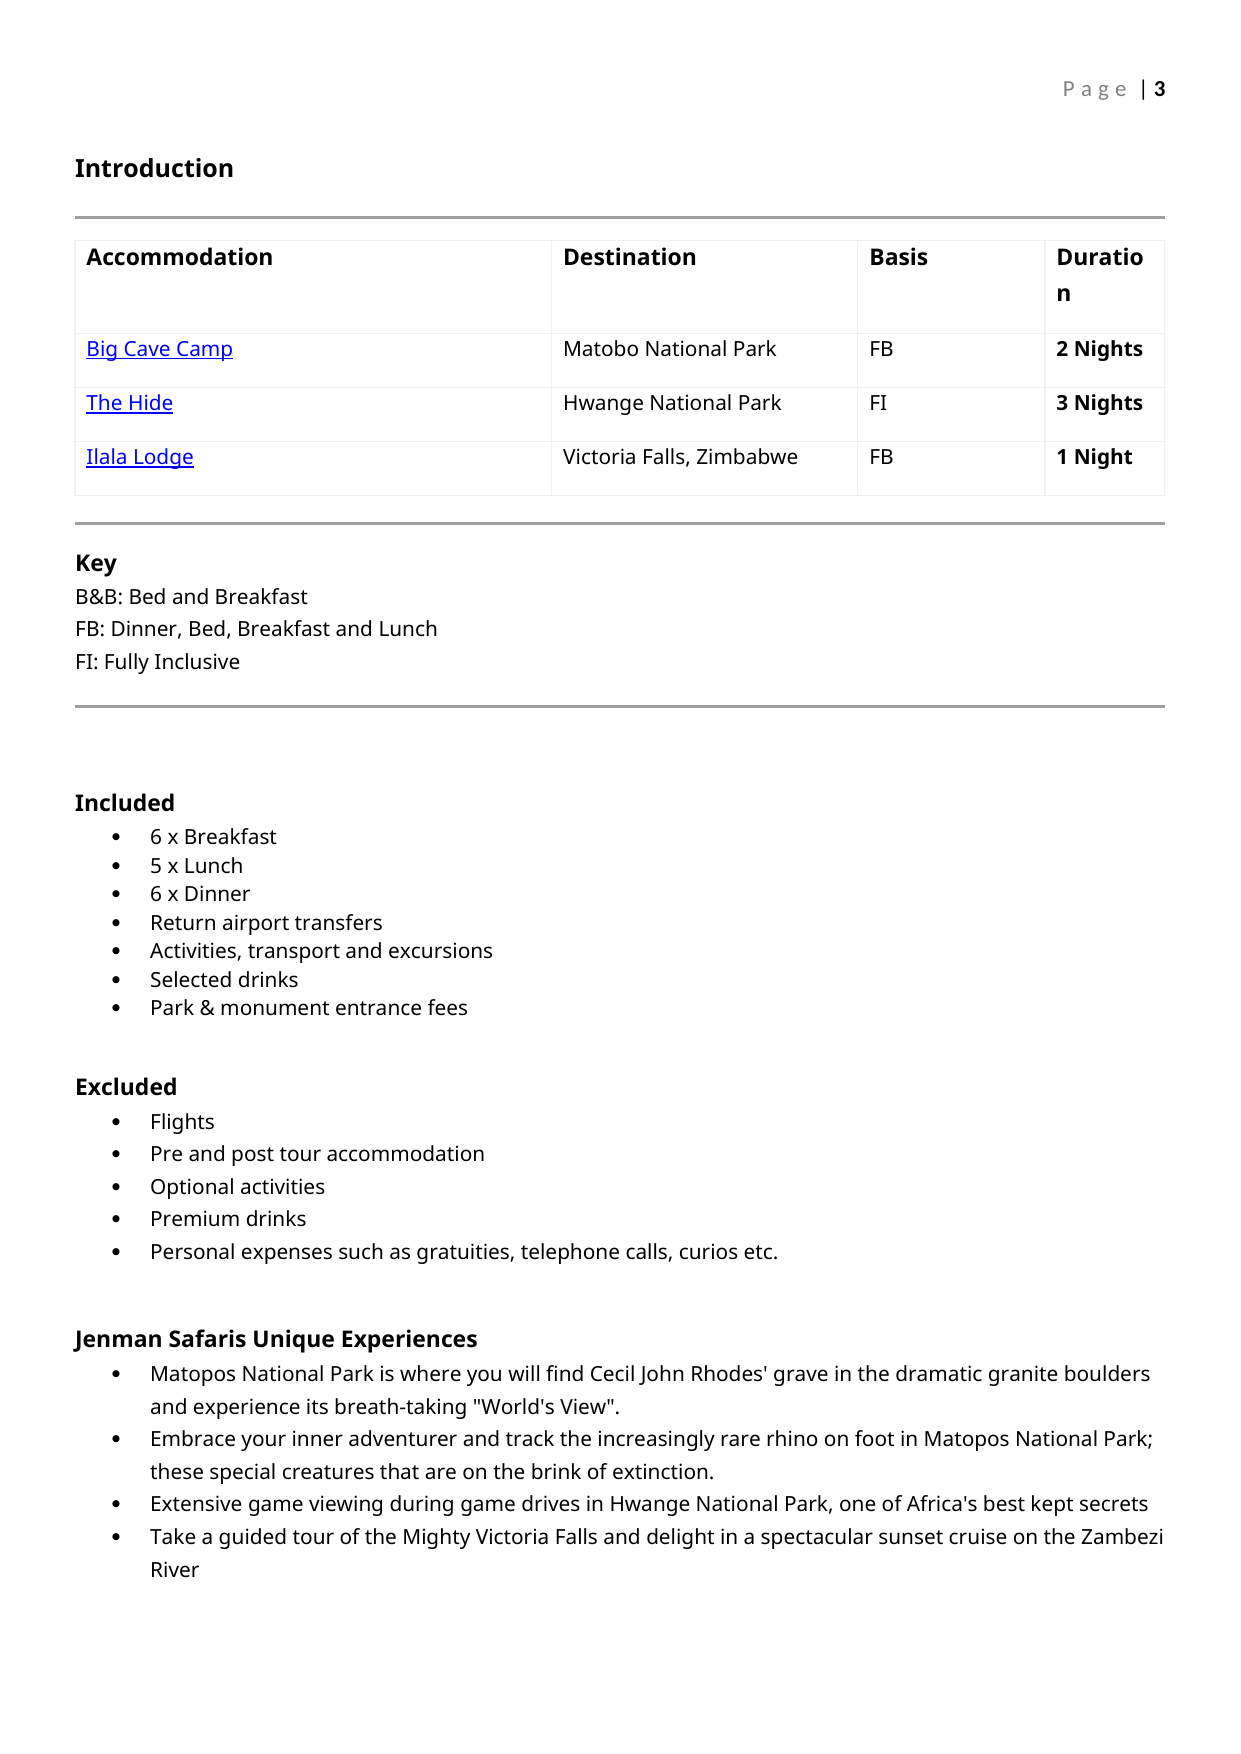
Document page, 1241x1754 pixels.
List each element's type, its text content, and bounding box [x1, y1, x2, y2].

list Optional activities [112, 1172, 1165, 1200]
table_header Destination [552, 241, 857, 333]
subtitle Excluded [75, 1071, 1165, 1102]
table_cell FB [858, 442, 1044, 495]
list Personal expenses such as gratuities, telephone calls, curios etc. [112, 1237, 1165, 1266]
table_cell The Hide [76, 388, 551, 441]
list Park & monument entrance fees [112, 993, 1165, 1022]
list Flights [112, 1107, 1165, 1135]
list Activities, transport and excursions [112, 936, 1165, 965]
table_cell FI [858, 388, 1044, 441]
table_header Duration [1046, 241, 1164, 333]
list Take a guided tour of the Mighty Victoria Falls and delight in a spectacular sunset cruise on the Zambezi River [112, 1522, 1165, 1583]
table_cell Matobo National Park [552, 334, 857, 387]
table_cell FB [858, 334, 1044, 387]
list Return airport transfers [112, 908, 1165, 936]
list Selected drinks [112, 965, 1165, 993]
table_cell Ilala Lodge [76, 442, 551, 495]
list Extensive game viewing during game drives in Hwange National Park, one of Africa's best kept secrets [112, 1489, 1165, 1518]
list Pre and post tour accommodation [112, 1139, 1165, 1168]
table_cell Big Cave Camp [76, 334, 551, 387]
table_cell Hwange National Park [552, 388, 857, 441]
list Matopos National Park is where you will find Cecil John Rhodes' grave in the dramatic granite boulders and experience its breath-taking "World's View". [112, 1359, 1165, 1420]
list Premium drinks [112, 1204, 1165, 1233]
table_header Basis [858, 241, 1044, 333]
text Jenman Safaris Unique Experiences [75, 1323, 1165, 1354]
text Key B&B: Bed and Breakfast FB: Dinner, Bed, Breakfast and Lunch FI: Fully Inclusive [75, 546, 1165, 676]
table_cell 2 Nights [1046, 334, 1164, 387]
list 5 x Lunch [112, 851, 1165, 879]
table_cell 1 Night [1046, 442, 1164, 495]
table_header Accommodation [76, 241, 551, 333]
list Embrace your inner adventurer and track the increasingly rare rhino on foot in Matopos National Park; these special creatures that are on the brink of extinction. [112, 1424, 1165, 1485]
list 6 x Dinner [112, 879, 1165, 908]
subtitle Included [75, 787, 1165, 818]
list 6 x Breakfast [112, 822, 1165, 851]
table_cell 3 Nights [1046, 388, 1164, 441]
table_cell Victoria Falls, Zimbabwe [552, 442, 857, 495]
subtitle Introduction [75, 151, 1165, 185]
